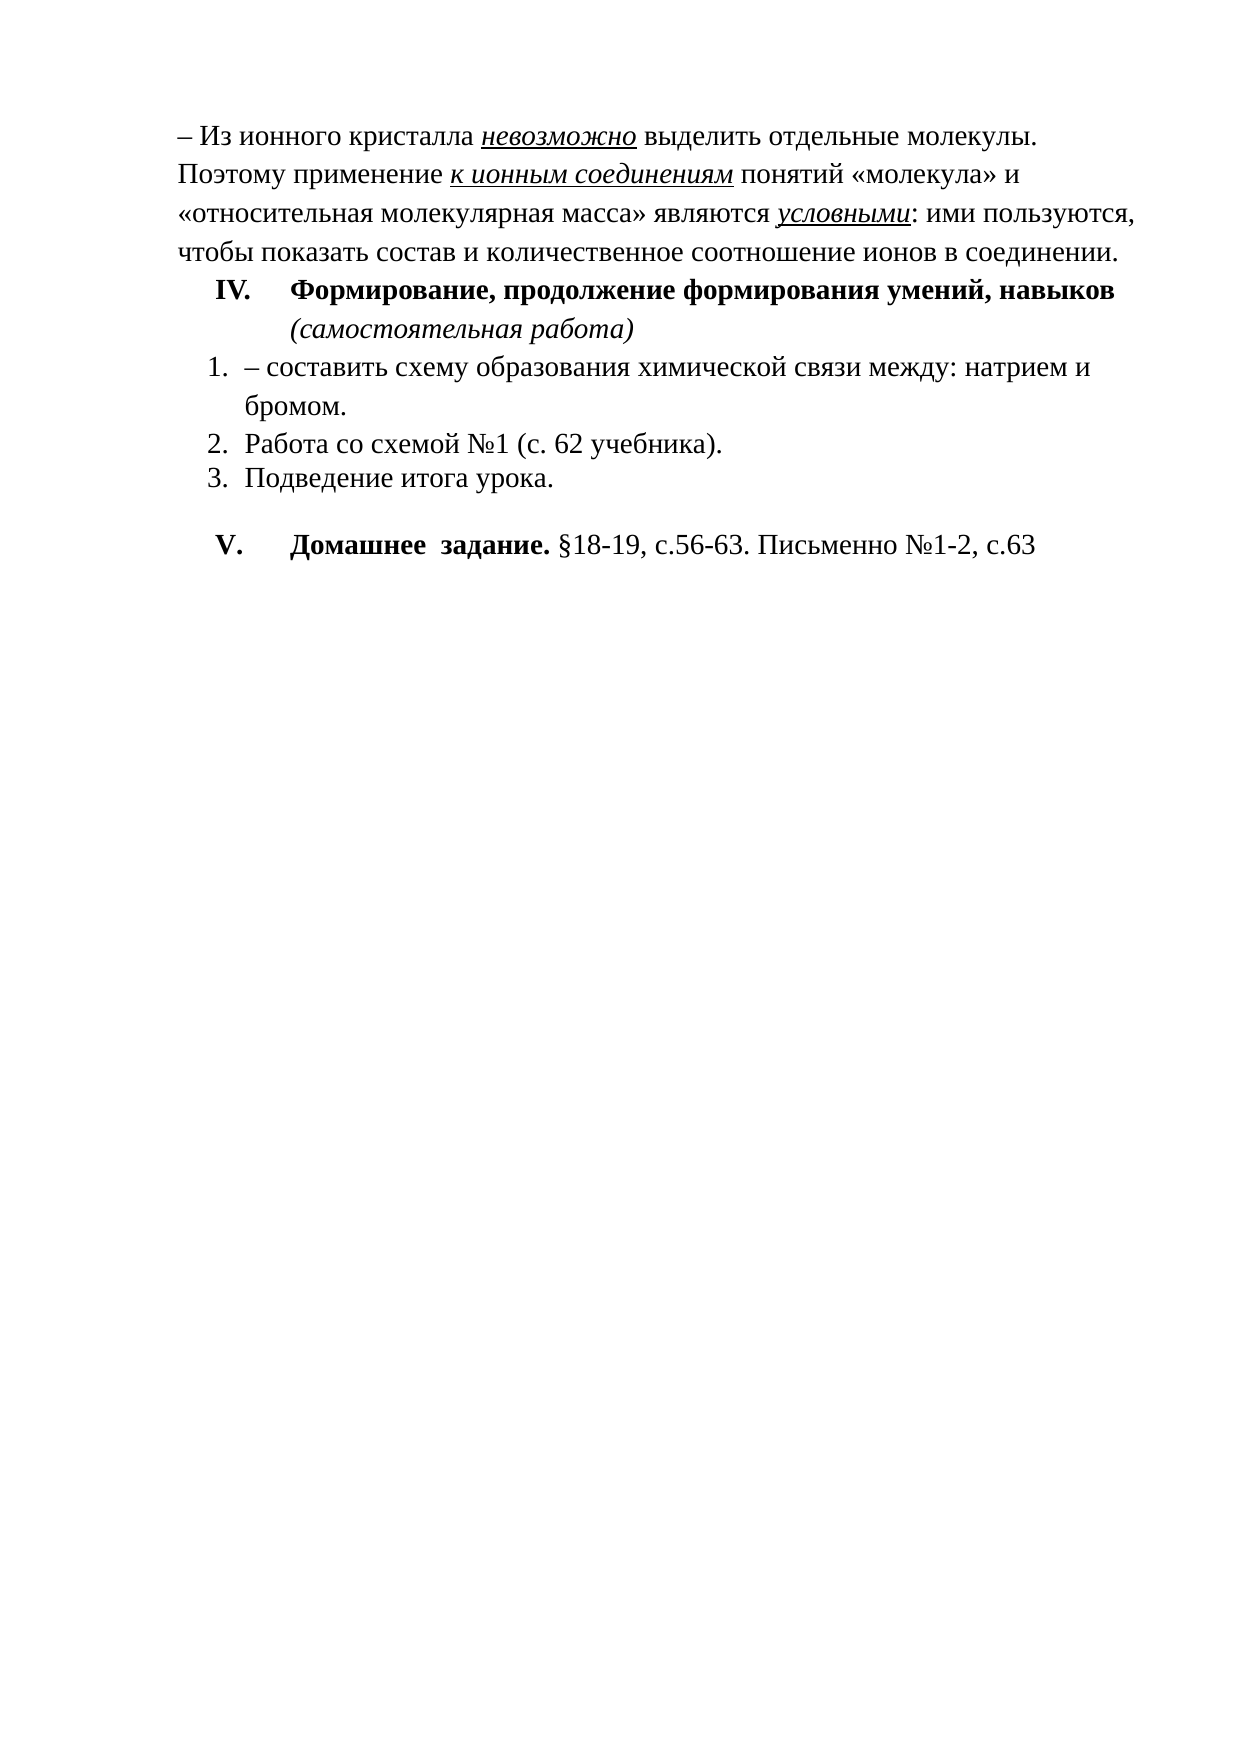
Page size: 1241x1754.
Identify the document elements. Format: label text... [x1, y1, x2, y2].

text – Из ионного кристалла невозможно выделить отдельные молекулы. Поэтому применение к ионным соединениям понятий «молекула» и «относительная молекулярная масса» являются условными: ими пользуются, чтобы показать состав и количественное соотношение ионов в соединении. [177, 118, 1152, 267]
list – составить схему образования химической связи между: натрием и бромом. [207, 349, 1152, 421]
list Подведение итога урока. [207, 460, 1152, 493]
list Работа со схемой №1 (с. 62 учебника). [207, 426, 1152, 460]
list Домашнее задание. §18-19, с.56-63. Письменно №1-2, с.63 [215, 527, 1152, 593]
list Формирование, продолжение формирования умений, навыков (самостоятельная работа) [215, 272, 1152, 344]
